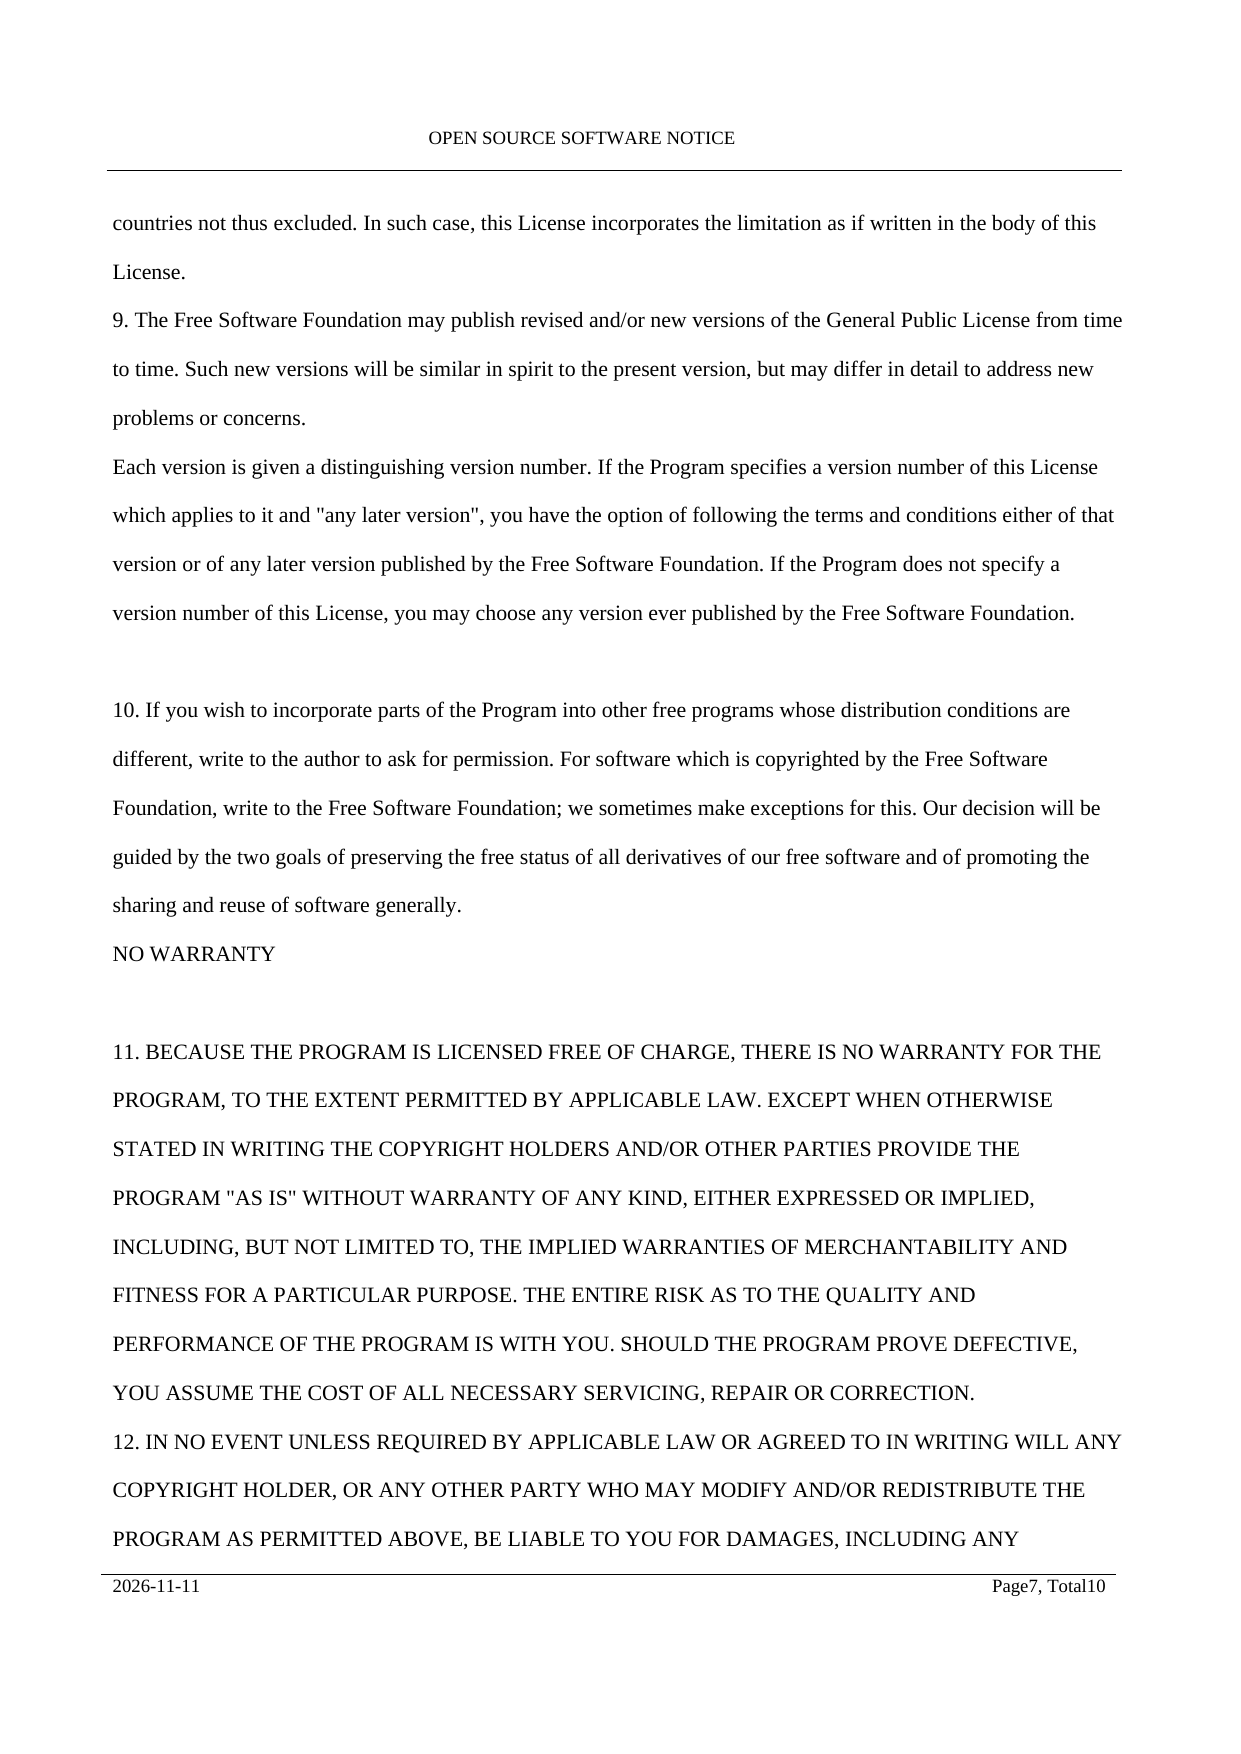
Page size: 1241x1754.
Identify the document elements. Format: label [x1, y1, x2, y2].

text [112, 206, 1128, 1555]
